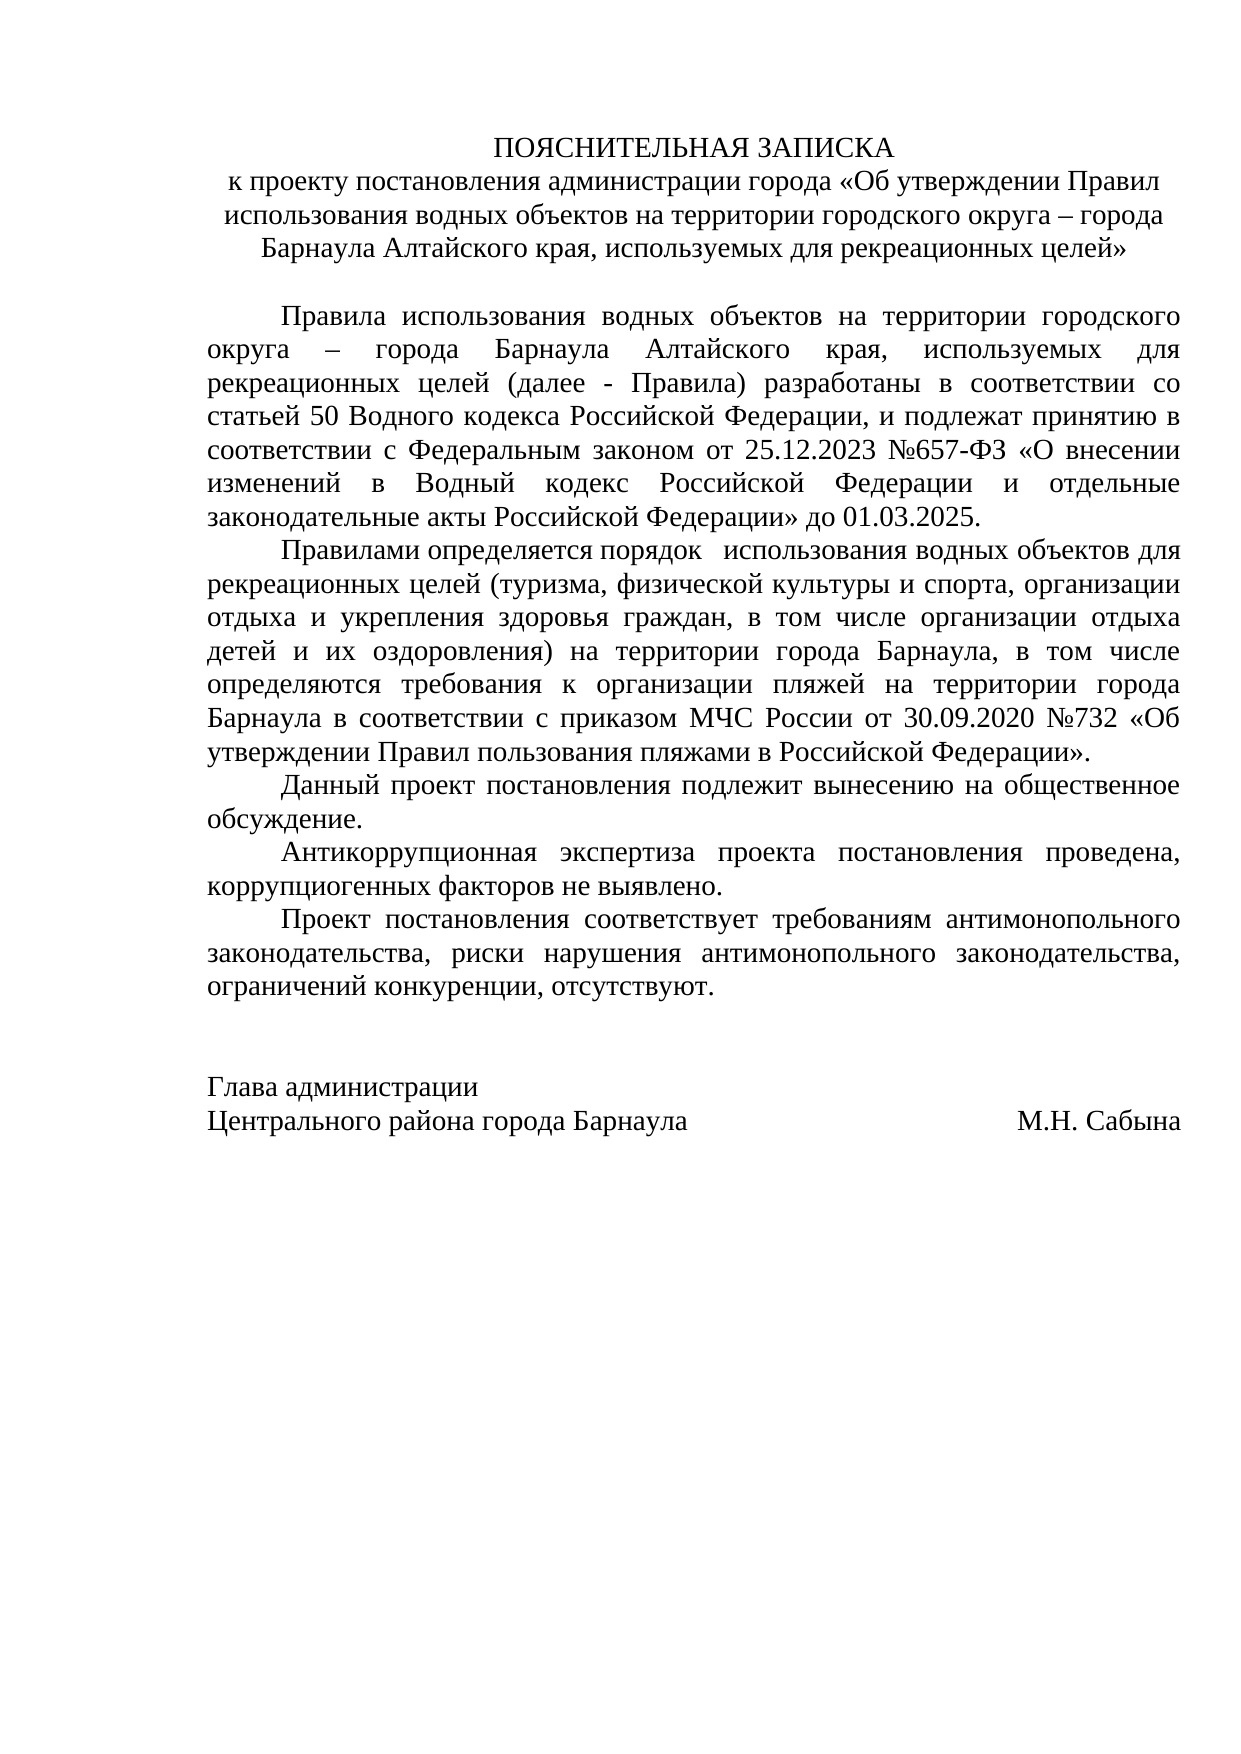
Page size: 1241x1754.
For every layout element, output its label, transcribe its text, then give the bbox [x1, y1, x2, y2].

text Данный проект постановления подлежит вынесению на общественное обсуждение. [207, 767, 1181, 834]
text Правила использования водных объектов на территории городского округа – города Барнаула Алтайского края, используемых для рекреационных целей (далее - Правила) разработаны в соответствии со статьей 50 Водного кодекса Российской Федерации, и подлежат принятию в соответствии с Федеральным законом от 25.12.2023 №657-ФЗ «О внесении изменений в Водный кодекс Российской Федерации и отдельные законодательные акты Российской Федерации» до 01.03.2025. [207, 298, 1181, 532]
text к проекту постановления администрации города «Об утверждении Правил использования водных объектов на территории городского округа – города Барнаула Алтайского края, используемых для рекреационных целей» [207, 163, 1181, 264]
text Антикоррупционная экспертиза проекта постановления проведена, коррупциогенных факторов не выявлено. [207, 834, 1181, 901]
text Центрального района города Барнаула М.Н. Сабына [207, 1103, 1181, 1136]
text Проект постановления соответствует требованиям антимонопольного законодательства, риски нарушения антимонопольного законодательства, ограничений конкуренции, отсутствуют. [207, 901, 1181, 1002]
text Правилами определяется порядок использования водных объектов для рекреационных целей (туризма, физической культуры и спорта, организации отдыха и укрепления здоровья граждан, в том числе организации отдыха детей и их оздоровления) на территории города Барнаула, в том числе определяются требования к организации пляжей на территории города Барнаула в соответствии с приказом МЧС России от 30.09.2020 №732 «Об утверждении Правил пользования пляжами в Российской Федерации». [207, 532, 1181, 767]
text ПОЯСНИТЕЛЬНАЯ ЗАПИСКА [207, 130, 1181, 163]
text Глава администрации [207, 1069, 1181, 1103]
